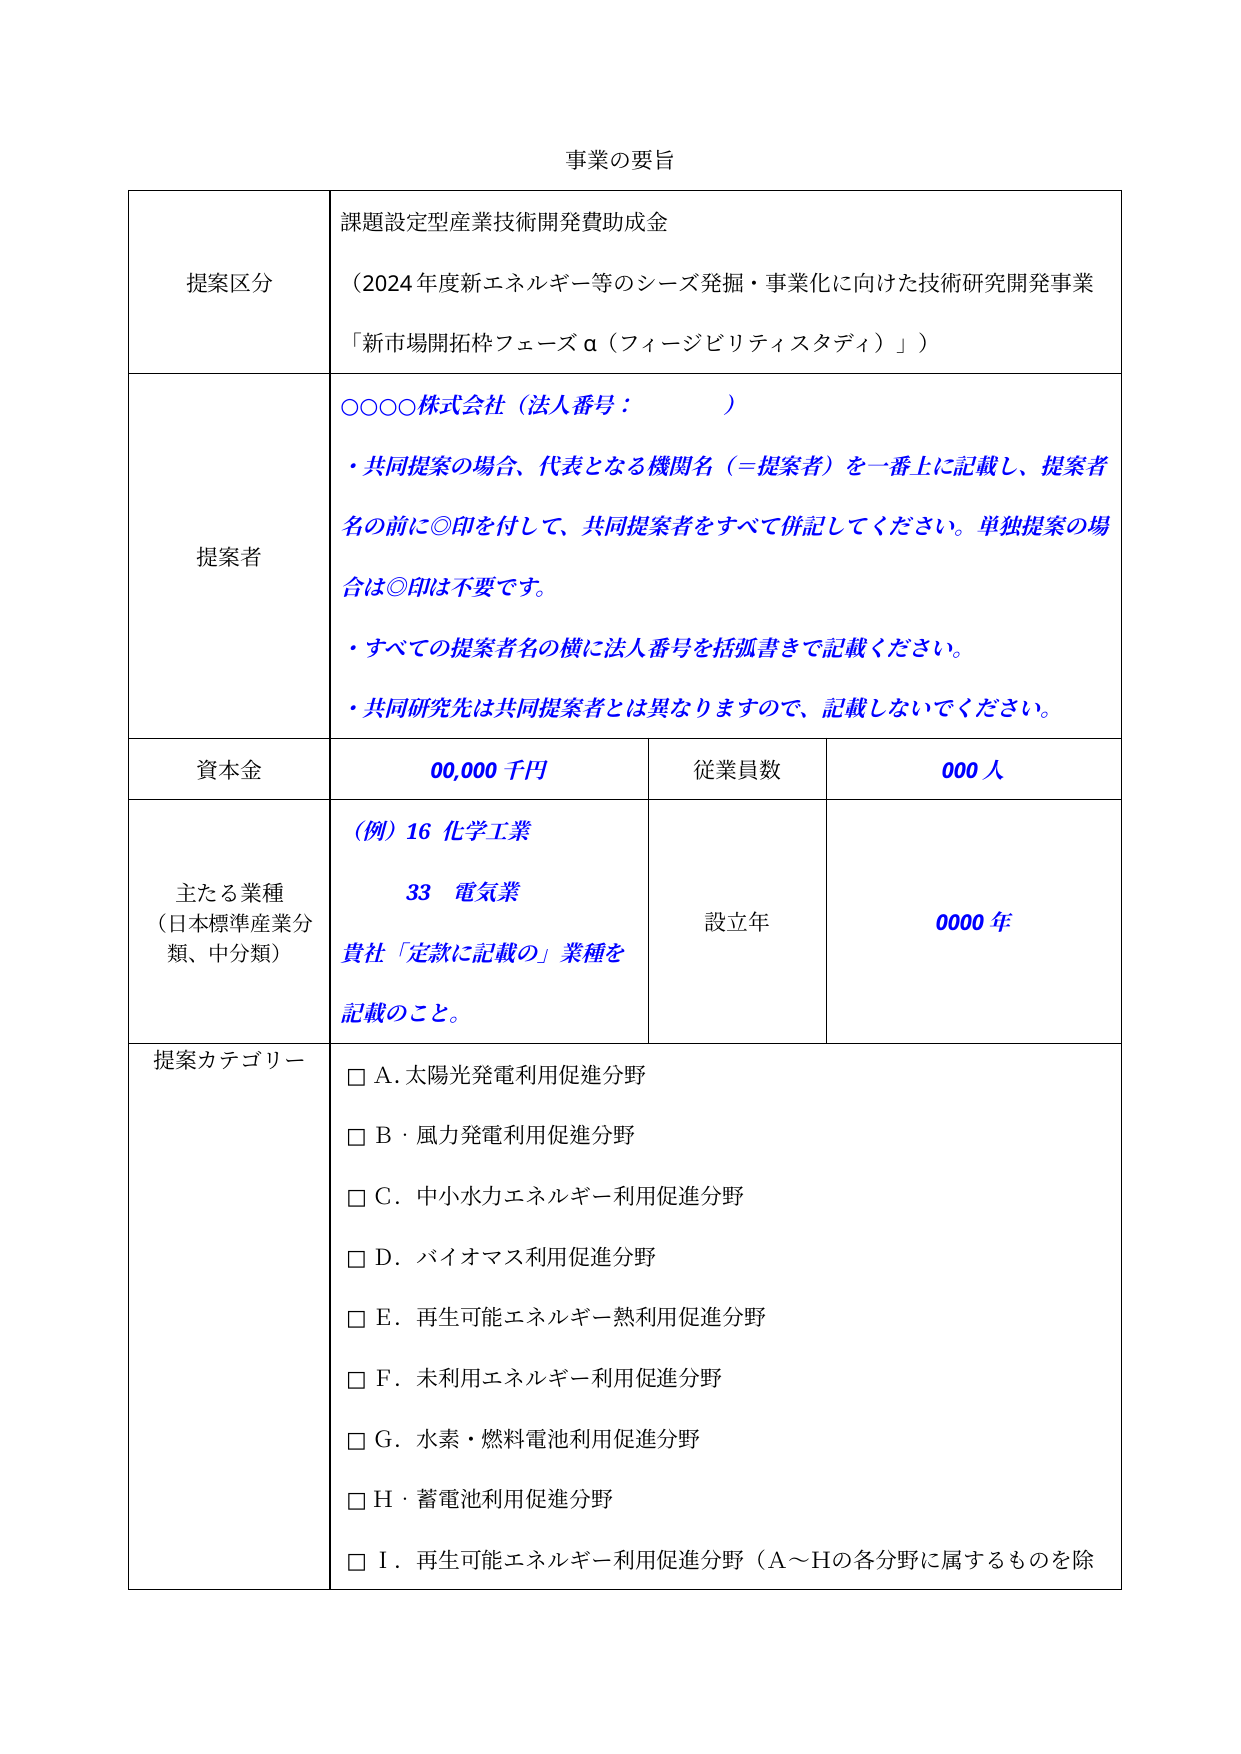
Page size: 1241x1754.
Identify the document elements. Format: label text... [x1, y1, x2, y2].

table_cell 00,000千円 [331, 739, 648, 799]
table_cell 設立年 [649, 800, 826, 1043]
table_cell 提案カテゴリー [129, 1044, 329, 1589]
table_cell （例）16 化学工業 33 電気業 貴社「定款に記載の」業種を記載のこと。 [331, 800, 648, 1043]
table_cell 従業員数 [649, 739, 826, 799]
table_cell 0000年 [827, 800, 1121, 1043]
table_cell 000人 [827, 739, 1121, 799]
table_cell 提案者 [129, 374, 329, 737]
subtitle 事業の要旨 [118, 129, 1122, 190]
table_cell ○○○○株式会社（法人番号： ） ・共同提案の場合、代表となる機関名（＝提案者）を一番上に記載し、提案者名の前に◎印を付して、共同提案者をすべて併記してください。単独提案の場合は◎印は不要です。 ・すべての提案者名の横に法人番号を括弧書きで記載ください。 ・共同研究先は共同提案者とは異なりますので、記載しないでください。 [331, 374, 1121, 737]
table_header 課題設定型産業技術開発費助成金 （2024年度新エネルギー等のシーズ発掘・事業化に向けた技術研究開発事業「新市場開拓枠フェーズα（フィージビリティスタディ）」） [331, 191, 1121, 373]
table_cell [331, 1044, 1121, 1589]
table_cell 主たる業種 （日本標準産業分類、中分類） [129, 800, 329, 1043]
table_header 提案区分 [129, 191, 329, 373]
table_cell 資本金 [129, 739, 329, 799]
